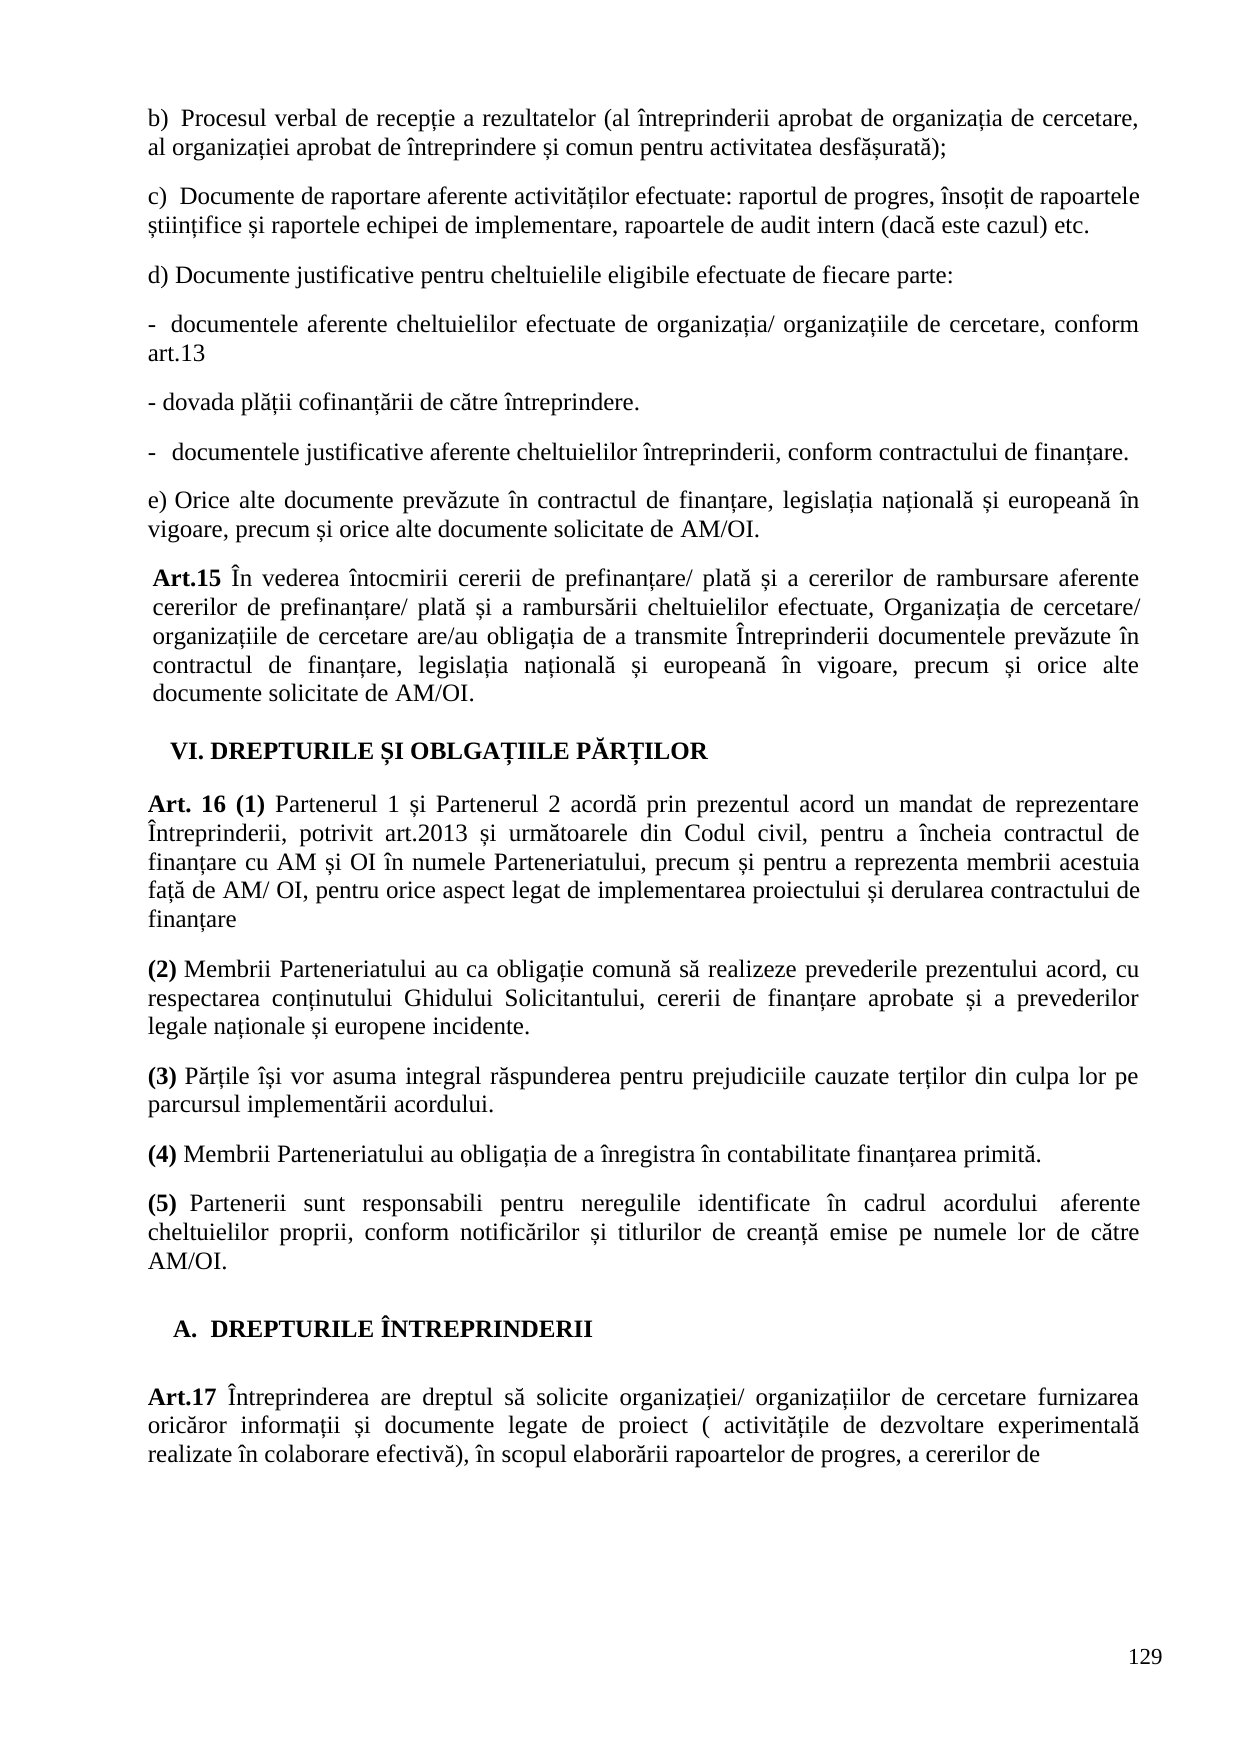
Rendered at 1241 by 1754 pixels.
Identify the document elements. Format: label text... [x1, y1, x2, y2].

list VI. DREPTURILE ȘI OBLGAȚIILE PĂRȚILOR [170, 736, 1140, 765]
list Partenerii sunt responsabili pentru neregulile identificate în cadrul acordului aferente cheltuielilor proprii, conform notificărilor și titlurilor de creanță emise pe numele lor de către AM/OI. [148, 1188, 1140, 1274]
list Membrii Parteneriatului au ca obligație comună să realizeze prevederile prezentului acord, cu respectarea conținutului Ghidului Solicitantului, cererii de finanțare aprobate și a prevederilor legale naționale și europene incidente. [148, 954, 1140, 1040]
list Documente justificative pentru cheltuielile eligibile efectuate de fiecare parte: [148, 260, 1140, 289]
list Orice alte documente prevăzute în contractul de finanțare, legislația națională și europeană în vigoare, precum și orice alte documente solicitate de AM/OI. [148, 486, 1140, 543]
text Art. 16 (1) Partenerul 1 și Partenerul 2 acordă prin prezentul acord un mandat de reprezentare Întreprinderii, potrivit art.2013 și următoarele din Codul civil, pentru a încheia contractul de finanțare cu AM și OI în numele Parteneriatului, precum și pentru a reprezenta membrii acestuia față de AM/ OI, pentru orice aspect legat de implementarea proiectului și derularea contractului de finanțare [148, 789, 1140, 933]
list Membrii Parteneriatului au obligația de a înregistra în contabilitate finanțarea primită. [148, 1139, 1140, 1168]
list documentele justificative aferente cheltuielilor întreprinderii, conform contractului de finanțare. [148, 437, 1140, 465]
text Art.17 Întreprinderea are dreptul să solicite organizației/ organizațiilor de cercetare furnizarea oricăror informații și documente legate de proiect ( activitățile de dezvoltare experimentală realizate în colaborare efectivă), în scopul elaborării rapoartelor de progres, a cererilor de [148, 1382, 1140, 1468]
list Documente de raportare aferente activităților efectuate: raportul de progres, însoțit de rapoartele științifice și raportele echipei de implementare, rapoartele de audit intern (dacă este cazul) etc. [148, 181, 1140, 239]
list DREPTURILE ÎNTREPRINDERII [173, 1314, 1162, 1343]
text Art.15 În vederea întocmirii cererii de prefinanțare/ plată și a cererilor de rambursare aferente cererilor de prefinanțare/ plată și a rambursării cheltuielilor efectuate, Organizația de cercetare/ organizațiile de cercetare are/au obligația de a transmite Întreprinderii documentele prevăzute în contractul de finanțare, legislația națională și europeană în vigoare, precum și orice alte documente solicitate de AM/OI. [152, 563, 1140, 707]
list Părțile își vor asuma integral răspunderea pentru prejudiciile cauzate terților din culpa lor pe parcursul implementării acordului. [148, 1061, 1140, 1118]
list documentele aferente cheltuielilor efectuate de organizația/ organizațiile de cercetare, conform art.13 [148, 309, 1140, 367]
list Procesul verbal de recepție a rezultatelor (al întreprinderii aprobat de organizația de cercetare, al organizației aprobat de întreprindere și comun pentru activitatea desfășurată); [148, 103, 1140, 161]
list dovada plății cofinanțării de către întreprindere. [148, 387, 1140, 416]
